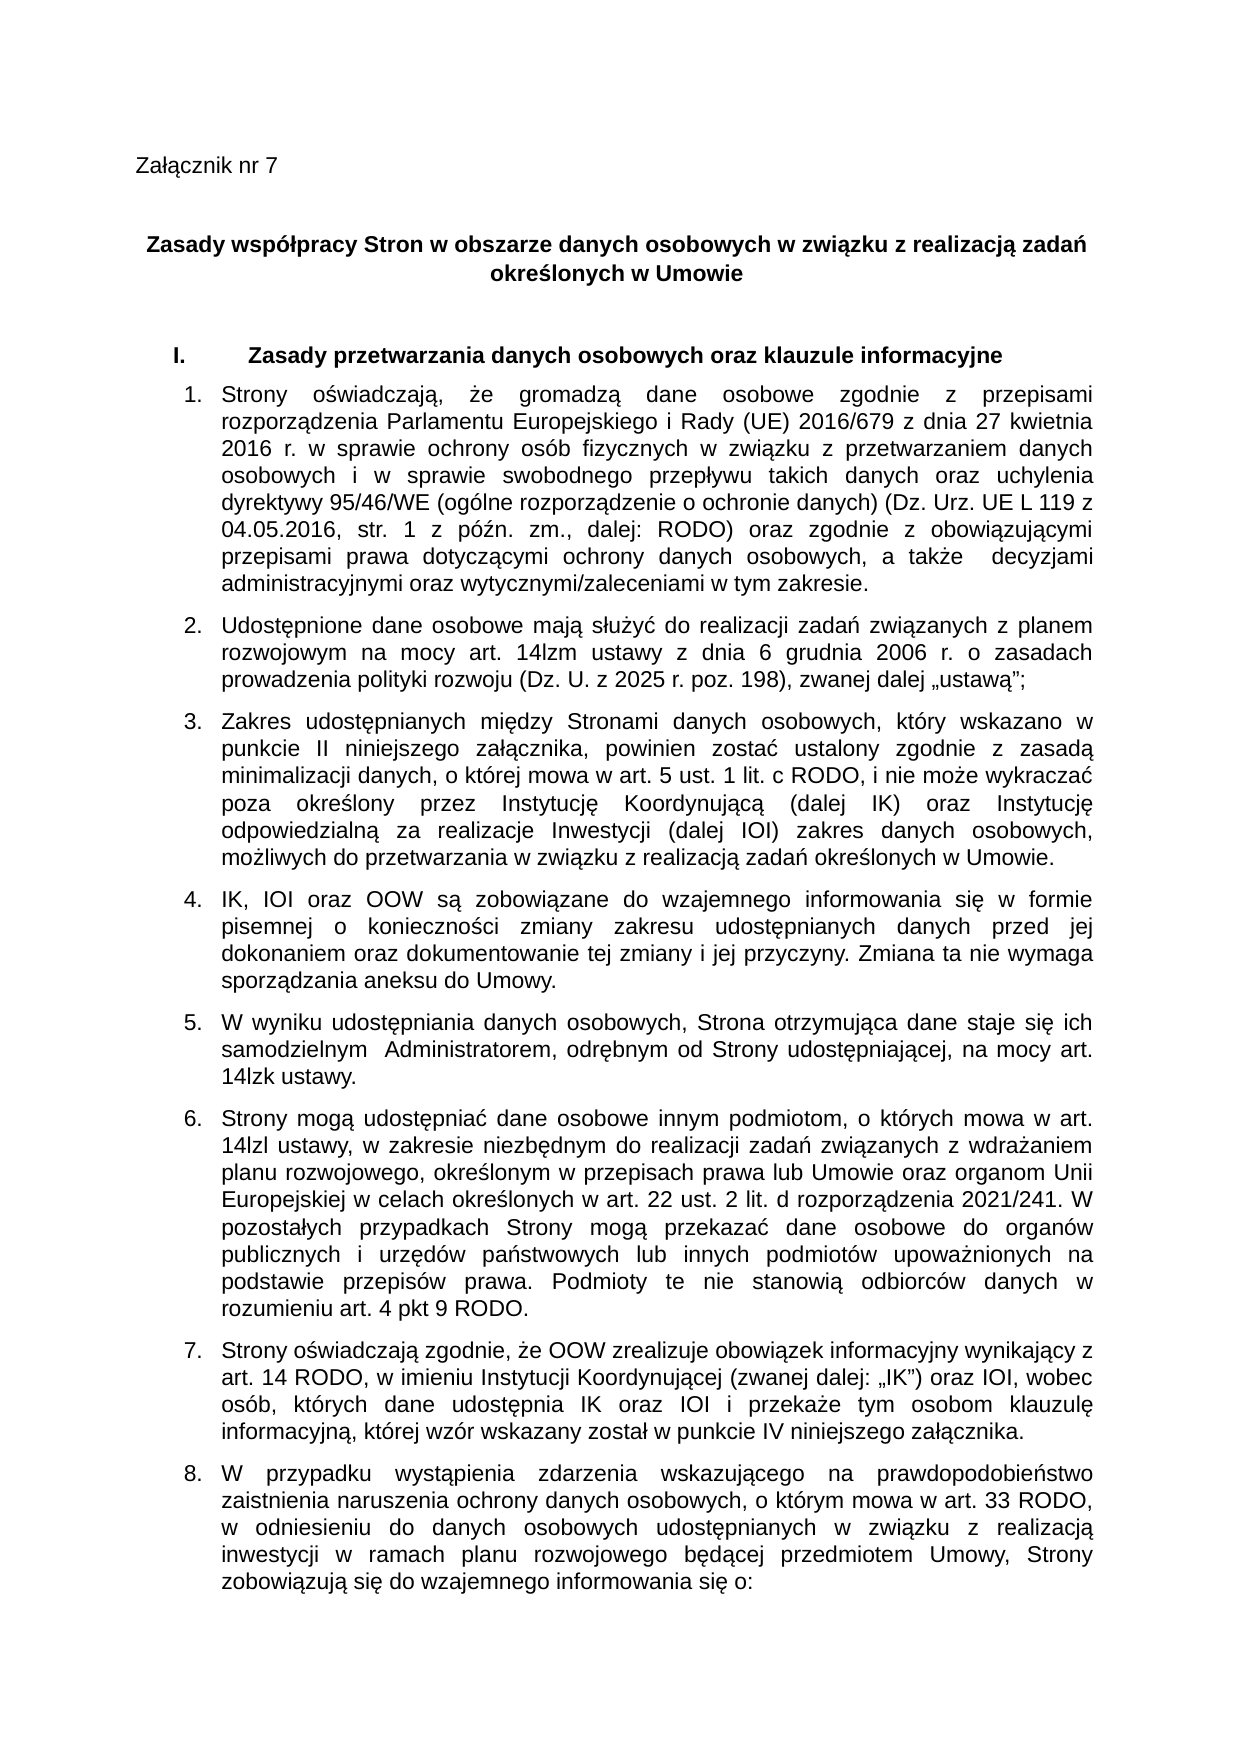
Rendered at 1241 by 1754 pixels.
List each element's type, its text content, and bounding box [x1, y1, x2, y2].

list Strony mogą udostępniać dane osobowe innym podmiotom, o których mowa w art. 14lzl ustawy, w zakresie niezbędnym do realizacji zadań związanych z wdrażaniem planu rozwojowego, określonym w przepisach prawa lub Umowie oraz organom Unii Europejskiej w celach określonych w art. 22 ust. 2 lit. d rozporządzenia 2021/241. W pozostałych przypadkach Strony mogą przekazać dane osobowe do organów publicznych i urzędów państwowych lub innych podmiotów upoważnionych na podstawie przepisów prawa. Podmioty te nie stanowią odbiorców danych w rozumieniu art. 4 pkt 9 RODO. [183, 1105, 1094, 1321]
list Zakres udostępnianych między Stronami danych osobowych, który wskazano w punkcie II niniejszego załącznika, powinien zostać ustalony zgodnie z zasadą minimalizacji danych, o której mowa w art. 5 ust. 1 lit. c RODO, i nie może wykraczać poza określony przez Instytucję Koordynującą (dalej IK) oraz Instytucję odpowiedzialną za realizacje Inwestycji (dalej IOI) zakres danych osobowych, możliwych do przetwarzania w związku z realizacją zadań określonych w Umowie. [183, 708, 1094, 870]
list Strony oświadczają, że gromadzą dane osobowe zgodnie z przepisami rozporządzenia Parlamentu Europejskiego i Rady (UE) 2016/679 z dnia 27 kwietnia 2016 r. w sprawie ochrony osób fizycznych w związku z przetwarzaniem danych osobowych i w sprawie swobodnego przepływu takich danych oraz uchylenia dyrektywy 95/46/WE (ogólne rozporządzenie o ochronie danych) (Dz. Urz. UE L 119 z 04.05.2016, str. 1 z późn. zm., dalej: RODO) oraz zgodnie z obowiązującymi przepisami prawa dotyczącymi ochrony danych osobowych, a także decyzjami administracyjnymi oraz wytycznymi/zaleceniami w tym zakresie. [183, 381, 1094, 597]
list W wyniku udostępniania danych osobowych, Strona otrzymująca dane staje się ich samodzielnym Administratorem, odrębnym od Strony udostępniającej, na mocy art. 14lzk ustawy. [183, 1009, 1094, 1089]
text Załącznik nr 7 [135, 152, 1098, 178]
list W przypadku wystąpienia zdarzenia wskazującego na prawdopodobieństwo zaistnienia naruszenia ochrony danych osobowych, o którym mowa w art. 33 RODO, w odniesieniu do danych osobowych udostępnianych w związku z realizacją inwestycji w ramach planu rozwojowego będącej przedmiotem Umowy, Strony zobowiązują się do wzajemnego informowania się o: [183, 1460, 1094, 1594]
list Udostępnione dane osobowe mają służyć do realizacji zadań związanych z planem rozwojowym na mocy art. 14lzm ustawy z dnia 6 grudnia 2006 r. o zasadach prowadzenia polityki rozwoju (Dz. U. z 2025 r. poz. 198), zwanej dalej „ustawą”; [183, 612, 1094, 693]
subtitle Zasady przetwarzania danych osobowych oraz klauzule informacyjne [173, 342, 1098, 368]
list Strony oświadczają zgodnie, że OOW zrealizuje obowiązek informacyjny wynikający z art. 14 RODO, w imieniu Instytucji Koordynującej (zwanej dalej: „IK”) oraz IOI, wobec osób, których dane udostępnia IK oraz IOI i przekaże tym osobom klauzulę informacyjną, której wzór wskazany został w punkcie IV niniejszego załącznika. [183, 1337, 1094, 1444]
text Zasady współpracy Stron w obszarze danych osobowych w związku z realizacją zadań określonych w Umowie [135, 231, 1098, 286]
list IK, IOI oraz OOW są zobowiązane do wzajemnego informowania się w formie pisemnej o konieczności zmiany zakresu udostępnianych danych przed jej dokonaniem oraz dokumentowanie tej zmiany i jej przyczyny. Zmiana ta nie wymaga sporządzania aneksu do Umowy. [183, 886, 1094, 993]
